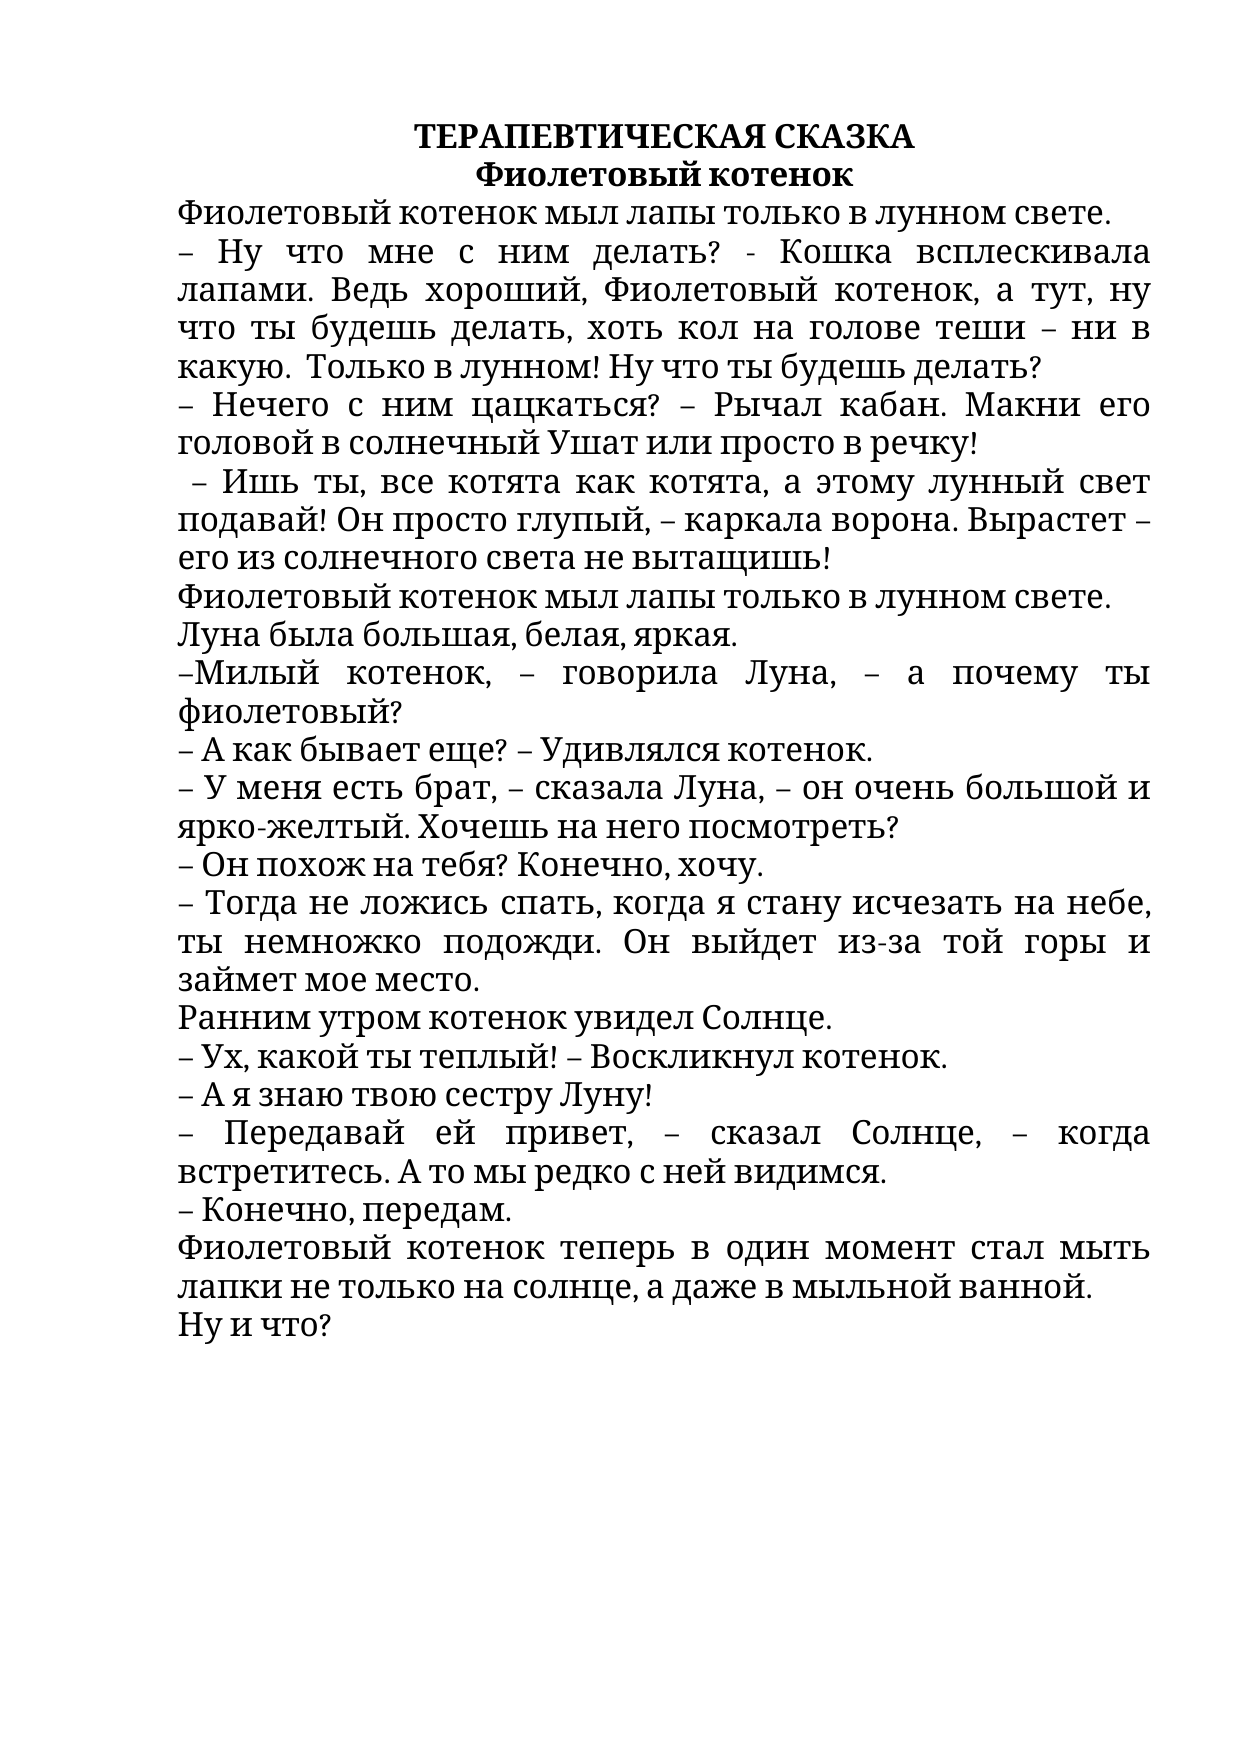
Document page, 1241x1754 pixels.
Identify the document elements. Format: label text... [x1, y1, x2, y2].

text – Ух, какой ты теплый! – Воскликнул котенок. [177, 1038, 1152, 1076]
text Ранним утром котенок увидел Солнце. [177, 1000, 1152, 1038]
text – Нечего с ним цацкаться? – Рычал кабан. Макни его головой в солнечный Ушат или просто в речку! [177, 386, 1152, 463]
text Фиолетовый котенок [177, 156, 1152, 195]
text – Ну что мне с ним делать? - Кошка всплескивала лапами. Ведь хороший, Фиолетовый котенок, а тут, ну что ты будешь делать, хоть кол на голове теши – ни в какую. Только в лунном! Ну что ты будешь делать? [177, 233, 1152, 386]
text – У меня есть брат, – сказала Луна, – он очень большой и ярко-желтый. Хочешь на него посмотреть? [177, 770, 1152, 846]
text Фиолетовый котенок теперь в один момент стал мыть лапки не только на солнце, а даже в мыльной ванной. [177, 1230, 1152, 1306]
text – А я знаю твою сестру Луну! [177, 1076, 1152, 1115]
text Фиолетовый котенок мыл лапы только в лунном свете. [177, 578, 1152, 616]
text – Передавай ей привет, – сказал Солнце, – когда встретитесь. А то мы редко с ней видимся. [177, 1115, 1152, 1191]
text – Тогда не ложись спать, когда я стану исчезать на небе, ты немножко подожди. Он выйдет из-за той горы и займет мое место. [177, 885, 1152, 1000]
text Фиолетовый котенок мыл лапы только в лунном свете. [177, 195, 1152, 233]
text – Ишь ты, все котята как котята, а этому лунный свет подавай! Он просто глупый, – каркала ворона. Вырастет – его из солнечного света не вытащишь! [177, 463, 1152, 578]
text Ну и что? [177, 1306, 1152, 1345]
text –Милый котенок, – говорила Луна, – а почему ты фиолетовый? [177, 655, 1152, 731]
text – Он похож на тебя? Конечно, хочу. [177, 846, 1152, 885]
text – Конечно, передам. [177, 1191, 1152, 1230]
text – А как бывает еще? – Удивлялся котенок. [177, 731, 1152, 770]
text Луна была большая, белая, яркая. [177, 616, 1152, 655]
text ТЕРАПЕВТИЧЕСКАЯ СКАЗКА [177, 118, 1152, 156]
